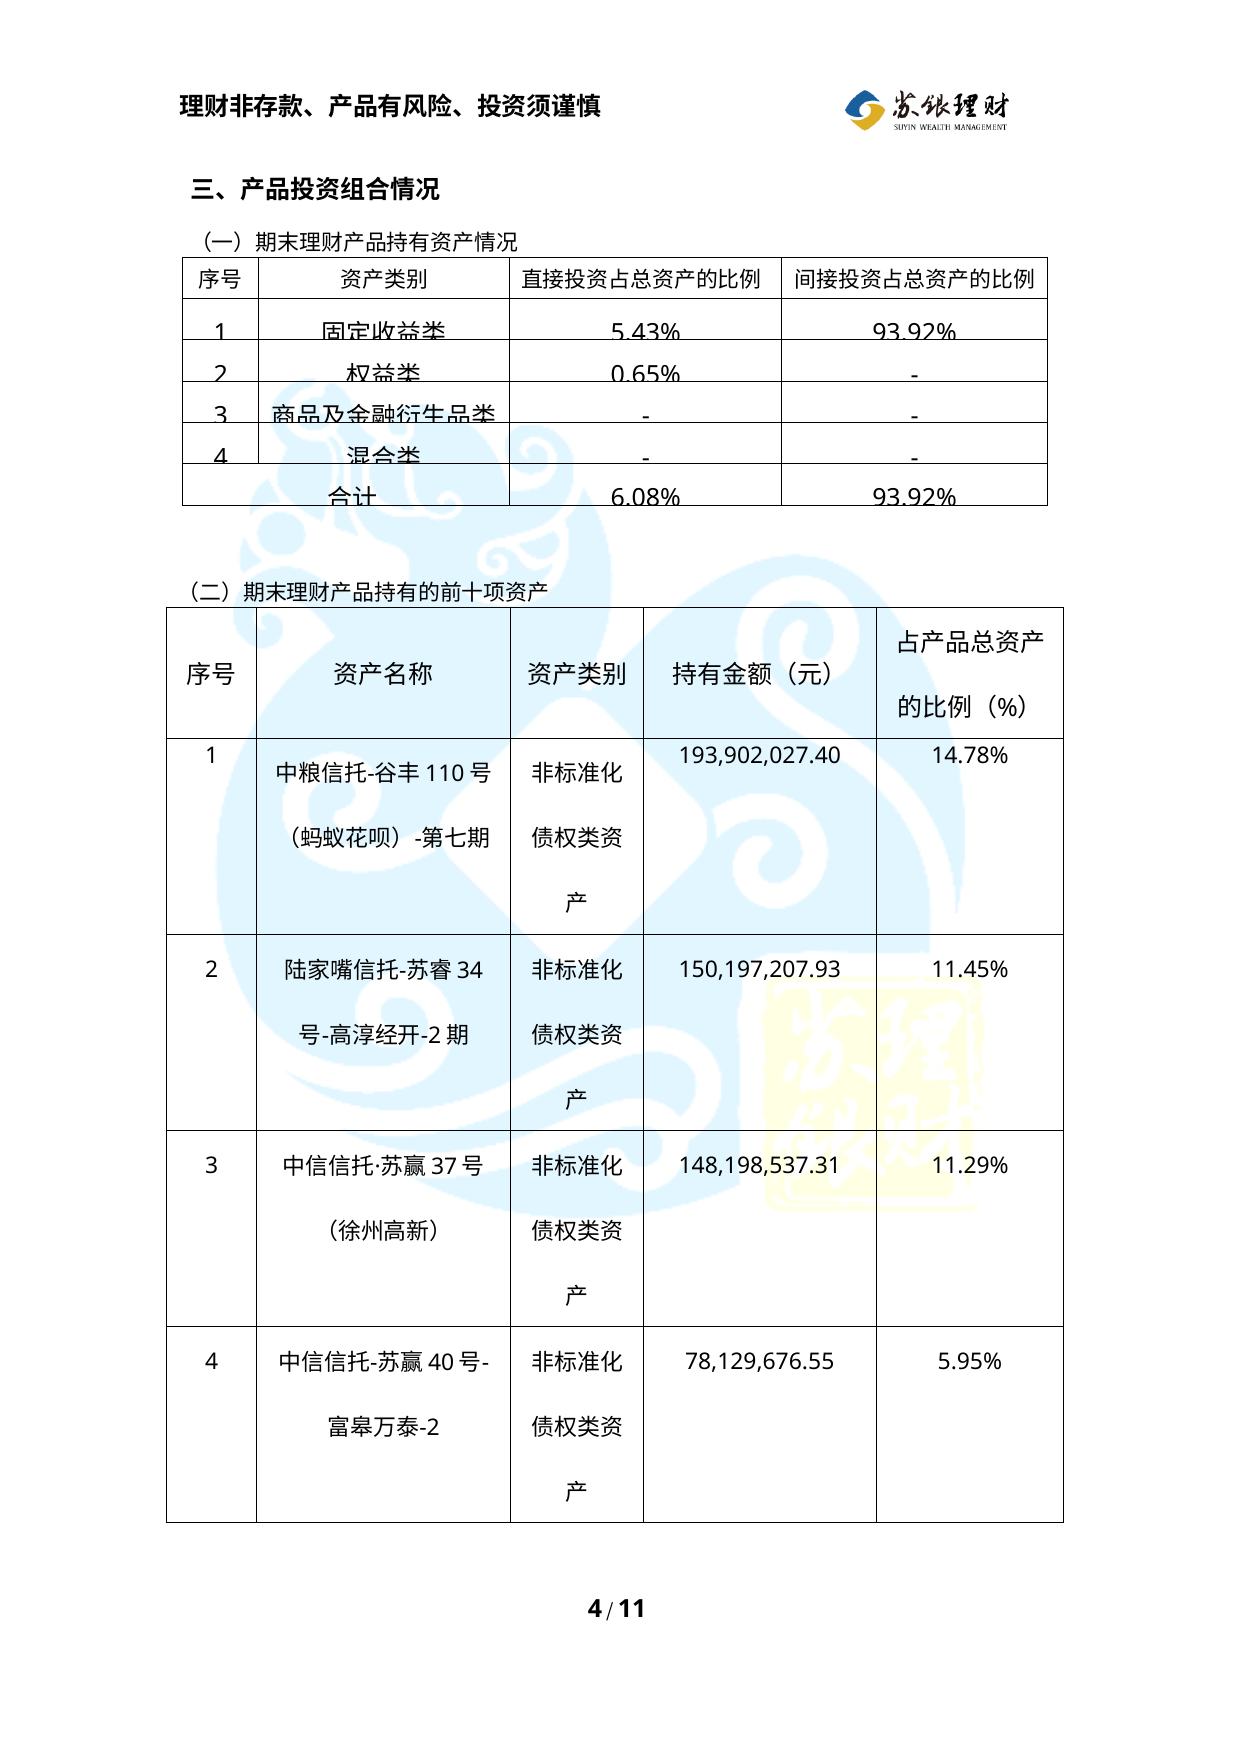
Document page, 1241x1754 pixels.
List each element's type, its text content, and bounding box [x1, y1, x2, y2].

table_header 持有金额（元） [644, 608, 876, 738]
table_cell 权益类 [259, 340, 509, 381]
table_cell 2 [183, 340, 258, 381]
table_cell - [782, 340, 1047, 381]
table_header 直接投资占总资产的比例 [510, 258, 781, 298]
picture [820, 72, 1039, 143]
table_header 序号 [167, 608, 256, 738]
table_cell 5.43% [510, 299, 781, 339]
table_cell 11.29% [877, 1131, 1063, 1326]
subtitle （二）期末理财产品持有的前十项资产 [177, 574, 1053, 607]
table_cell 混合类 [259, 423, 509, 463]
table_cell 陆家嘴信托-苏睿34号-高淳经开-2期 [257, 935, 510, 1130]
table_cell 5.95% [877, 1327, 1063, 1522]
table_header 间接投资占总资产的比例 [782, 258, 1047, 298]
table_header 资产名称 [257, 608, 510, 738]
table_cell 4 [167, 1327, 256, 1522]
table_cell 商品及金融衍生品类 [259, 382, 509, 422]
subtitle 三、产品投资组合情况 [190, 156, 1053, 221]
table_header 占产品总资产的比例（%） [877, 608, 1063, 738]
table_cell 非标准化债权类资产 [511, 739, 643, 934]
table_cell 6.08% [510, 464, 781, 505]
table_cell 3 [167, 1131, 256, 1326]
table_cell 4 [183, 423, 258, 463]
table_cell 中粮信托-谷丰110号（蚂蚁花呗）-第七期 [257, 739, 510, 934]
table_cell 非标准化债权类资产 [511, 1327, 643, 1522]
table_cell 1 [167, 739, 256, 934]
table_cell 93.92% [782, 464, 1047, 505]
subtitle （一）期末理财产品持有资产情况 [190, 224, 1053, 257]
table_cell 合计 [183, 464, 509, 505]
table_cell - [510, 382, 781, 422]
table_cell 中信信托-苏赢40号-富皋万泰-2 [257, 1327, 510, 1522]
table_cell - [782, 382, 1047, 422]
table_cell 2 [167, 935, 256, 1130]
table_cell 11.45% [877, 935, 1063, 1130]
table_cell 0.65% [510, 340, 781, 381]
table_cell 非标准化债权类资产 [511, 935, 643, 1130]
table_header 资产类别 [511, 608, 643, 738]
table_cell 14.78% [877, 739, 1063, 934]
table_header 资产类别 [259, 258, 509, 298]
table_cell - [782, 423, 1047, 463]
table_cell 93.92% [782, 299, 1047, 339]
table_cell 非标准化债权类资产 [511, 1131, 643, 1326]
table_cell 3 [183, 382, 258, 422]
table_cell 中信信托·苏赢37号（徐州高新） [257, 1131, 510, 1326]
table_header 序号 [183, 258, 258, 298]
table_cell 1 [183, 299, 258, 339]
table_cell 78,129,676.55 [644, 1327, 876, 1522]
table_cell 150,197,207.93 [644, 935, 876, 1130]
table_cell - [510, 423, 781, 463]
table_cell 193,902,027.40 [644, 739, 876, 934]
table_cell 148,198,537.31 [644, 1131, 876, 1326]
table_cell 固定收益类 [259, 299, 509, 339]
